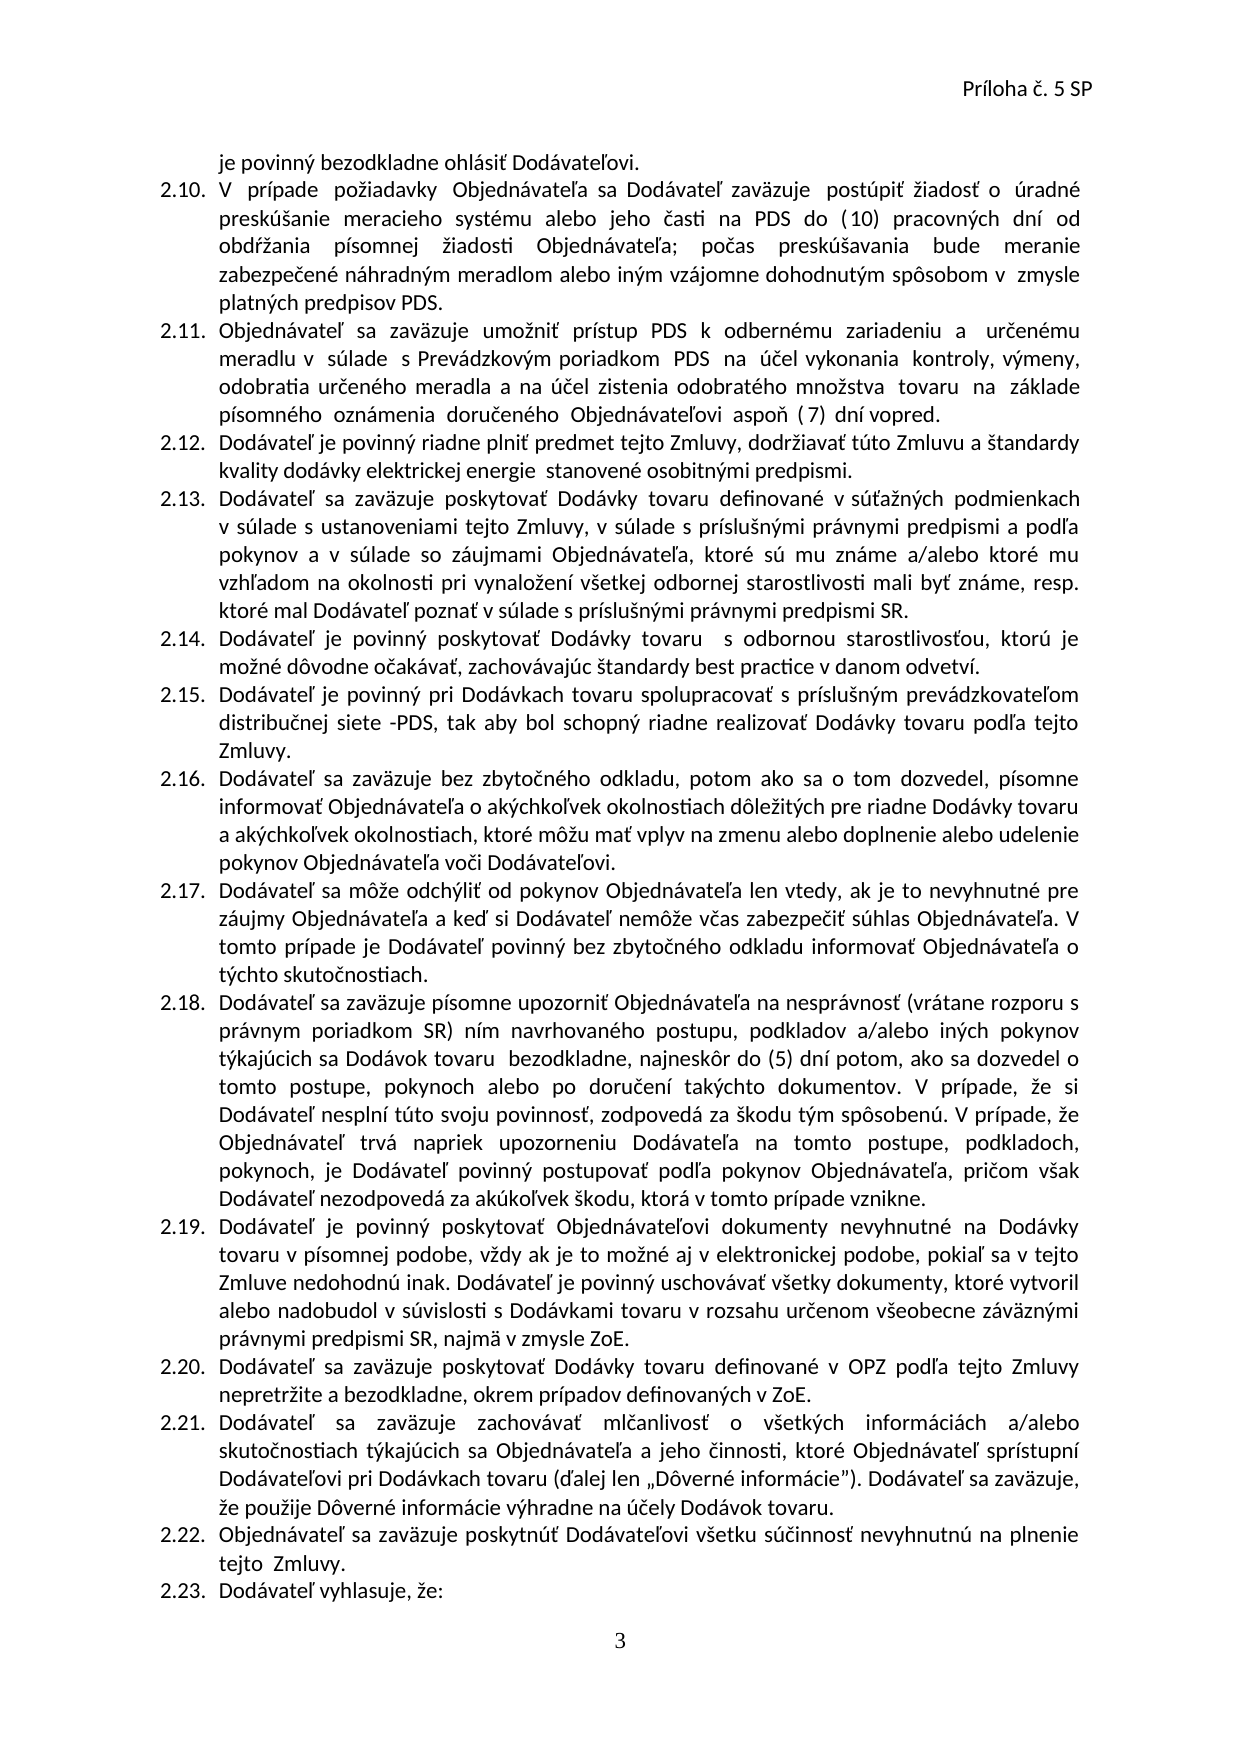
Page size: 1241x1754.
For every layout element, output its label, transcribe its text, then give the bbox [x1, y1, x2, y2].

list Dodávateľ je povinný pri Dodávkach tovaru spolupracovať s príslušným prevádzkovateľom distribučnej siete -PDS, tak aby bol schopný riadne realizovať Dodávky tovaru podľa tejto Zmluvy. [160, 680, 1081, 764]
list Dodávateľ vyhlasuje, že: [160, 1577, 1081, 1605]
list Objednávateľ sa zaväzuje umožniť prístup PDS k odbernému zariadeniu a určenému meradlu v súlade s Prevádzkovým poriadkom PDS na účel vykonania kontroly, výmeny, odobratia určeného meradla a na účel zistenia odobratého množstva tovaru na základe písomného oznámenia doručeného Objednávateľovi aspoň (7) dní vopred. [160, 316, 1081, 428]
list Objednávateľ sa zaväzuje poskytnúť Dodávateľovi všetku súčinnosť nevyhnutnú na plnenie tejto Zmluvy. [160, 1521, 1081, 1577]
list Dodávateľ je povinný riadne plniť predmet tejto Zmluvy, dodržiavať túto Zmluvu a štandardy kvality dodávky elektrickej energie stanovené osobitnými predpismi. [160, 428, 1081, 484]
list Dodávateľ sa môže odchýliť od pokynov Objednávateľa len vtedy, ak je to nevyhnutné pre záujmy Objednávateľa a keď si Dodávateľ nemôže včas zabezpečiť súhlas Objednávateľa. V tomto prípade je Dodávateľ povinný bez zbytočného odkladu informovať Objednávateľa o týchto skutočnostiach. [160, 876, 1081, 988]
list Dodávateľ je povinný poskytovať Dodávky tovaru s odbornou starostlivosťou, ktorú je možné dôvodne očakávať, zachovávajúc štandardy best practice v danom odvetví. [160, 624, 1081, 680]
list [160, 148, 1080, 176]
list Dodávateľ sa zaväzuje poskytovať Dodávky tovaru definované v OPZ podľa tejto Zmluvy nepretržite a bezodkladne, okrem prípadov definovaných v ZoE. [160, 1352, 1081, 1408]
list Dodávateľ sa zaväzuje zachovávať mlčanlivosť o všetkých informáciách a/alebo skutočnostiach týkajúcich sa Objednávateľa a jeho činnosti, ktoré Objednávateľ sprístupní Dodávateľovi pri Dodávkach tovaru (ďalej len „Dôverné informácie”). Dodávateľ sa zaväzuje, že použije Dôverné informácie výhradne na účely Dodávok tovaru. [160, 1408, 1081, 1521]
list Dodávateľ sa zaväzuje poskytovať Dodávky tovaru definované v súťažných podmienkach v súlade s ustanoveniami tejto Zmluvy, v súlade s príslušnými právnymi predpismi a podľa pokynov a v súlade so záujmami Objednávateľa, ktoré sú mu známe a/alebo ktoré mu vzhľadom na okolnosti pri vynaložení všetkej odbornej starostlivosti mali byť známe, resp. ktoré mal Dodávateľ poznať v súlade s príslušnými právnymi predpismi SR. [160, 484, 1081, 624]
list Dodávateľ sa zaväzuje písomne upozorniť Objednávateľa na nesprávnosť (vrátane rozporu s právnym poriadkom SR) ním navrhovaného postupu, podkladov a/alebo iných pokynov týkajúcich sa Dodávok tovaru bezodkladne, najneskôr do (5) dní potom, ako sa dozvedel o tomto postupe, pokynoch alebo po doručení takýchto dokumentov. V prípade, že si Dodávateľ nesplní túto svoju povinnosť, zodpovedá za škodu tým spôsobenú. V prípade, že Objednávateľ trvá napriek upozorneniu Dodávateľa na tomto postupe, podkladoch, pokynoch, je Dodávateľ povinný postupovať podľa pokynov Objednávateľa, pričom však Dodávateľ nezodpovedá za akúkoľvek škodu, ktorá v tomto prípade vznikne. [160, 988, 1081, 1212]
list V prípade požiadavky Objednávateľa sa Dodávateľ zaväzuje postúpiť žiadosť o úradné preskúšanie meracieho systému alebo jeho časti na PDS do (10) pracovných dní od obdŕžania písomnej žiadosti Objednávateľa; počas preskúšavania bude meranie zabezpečené náhradným meradlom alebo iným vzájomne dohodnutým spôsobom v zmysle platných predpisov PDS. [160, 176, 1081, 316]
list Dodávateľ sa zaväzuje bez zbytočného odkladu, potom ako sa o tom dozvedel, písomne informovať Objednávateľa o akýchkoľvek okolnostiach dôležitých pre riadne Dodávky tovaru a akýchkoľvek okolnostiach, ktoré môžu mať vplyv na zmenu alebo doplnenie alebo udelenie pokynov Objednávateľa voči Dodávateľovi. [160, 764, 1081, 876]
list Dodávateľ je povinný poskytovať Objednávateľovi dokumenty nevyhnutné na Dodávky tovaru v písomnej podobe, vždy ak je to možné aj v elektronickej podobe, pokiaľ sa v tejto Zmluve nedohodnú inak. Dodávateľ je povinný uschovávať všetky dokumenty, ktoré vytvoril alebo nadobudol v súvislosti s Dodávkami tovaru v rozsahu určenom všeobecne záväznými právnymi predpismi SR, najmä v zmysle ZoE. [160, 1212, 1081, 1352]
